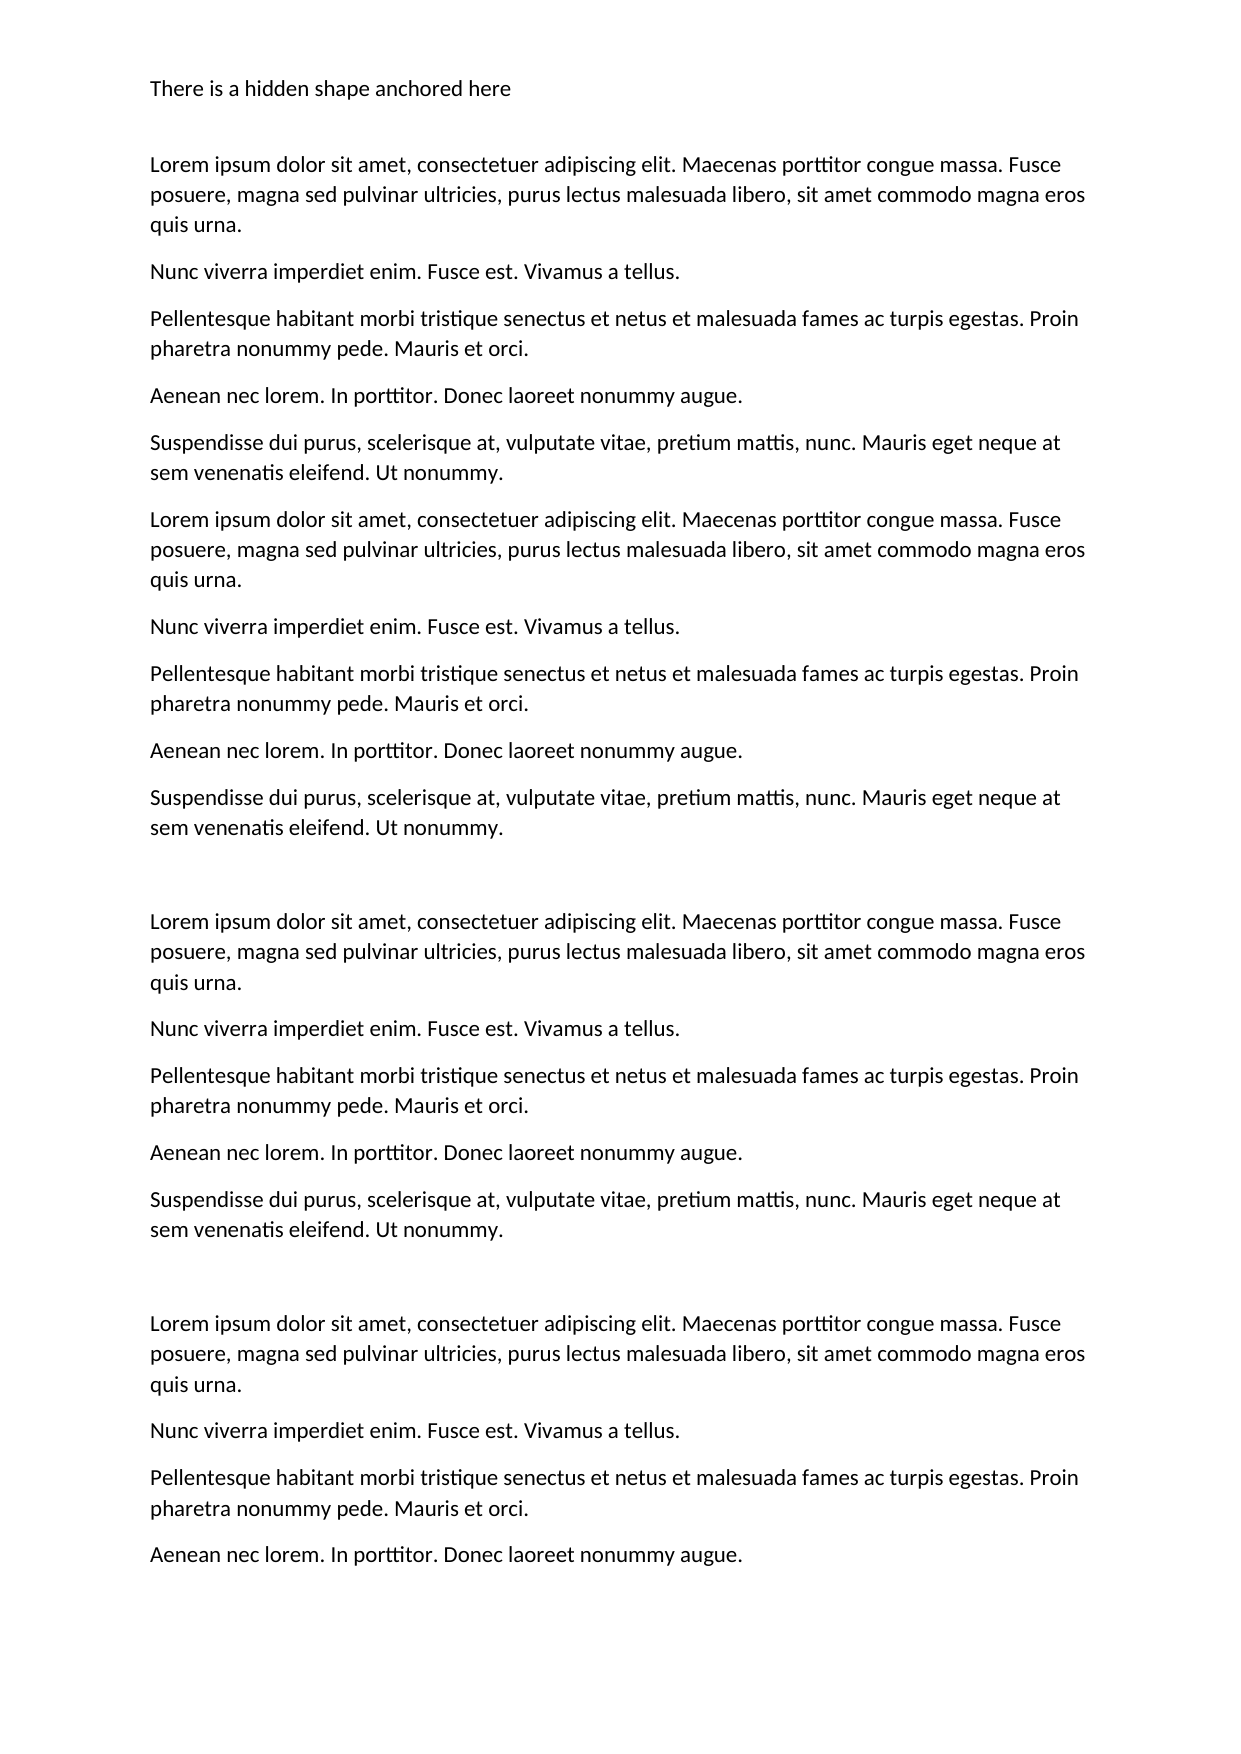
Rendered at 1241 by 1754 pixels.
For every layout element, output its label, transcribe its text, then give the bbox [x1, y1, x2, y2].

text Pellentesque habitant morbi tristique senectus et netus et malesuada fames ac turpis egestas. Proin pharetra nonummy pede. Mauris et orci. [150, 1463, 1090, 1522]
text Aenean nec lorem. In porttitor. Donec laoreet nonummy augue. [150, 381, 1090, 409]
text Pellentesque habitant morbi tristique senectus et netus et malesuada fames ac turpis egestas. Proin pharetra nonummy pede. Mauris et orci. [150, 659, 1090, 718]
text Suspendisse dui purus, scelerisque at, vulputate vitae, pretium mattis, nunc. Mauris eget neque at sem venenatis eleifend. Ut nonummy. [150, 783, 1090, 842]
text Pellentesque habitant morbi tristique senectus et netus et malesuada fames ac turpis egestas. Proin pharetra nonummy pede. Mauris et orci. [150, 1061, 1090, 1120]
text Suspendisse dui purus, scelerisque at, vulputate vitae, pretium mattis, nunc. Mauris eget neque at sem venenatis eleifend. Ut nonummy. [150, 428, 1090, 486]
text Pellentesque habitant morbi tristique senectus et netus et malesuada fames ac turpis egestas. Proin pharetra nonummy pede. Mauris et orci. [150, 304, 1090, 362]
text Nunc viverra imperdiet enim. Fusce est. Vivamus a tellus. [150, 257, 1090, 285]
text Suspendisse dui purus, scelerisque at, vulputate vitae, pretium mattis, nunc. Mauris eget neque at sem venenatis eleifend. Ut nonummy. [150, 1185, 1090, 1244]
text Aenean nec lorem. In porttitor. Donec laoreet nonummy augue. [150, 736, 1090, 764]
text Nunc viverra imperdiet enim. Fusce est. Vivamus a tellus. [150, 612, 1090, 641]
text Nunc viverra imperdiet enim. Fusce est. Vivamus a tellus. [150, 1014, 1090, 1043]
text Aenean nec lorem. In porttitor. Donec laoreet nonummy augue. [150, 1138, 1090, 1167]
text Aenean nec lorem. In porttitor. Donec laoreet nonummy augue. [150, 1541, 1090, 1569]
text Nunc viverra imperdiet enim. Fusce est. Vivamus a tellus. [150, 1417, 1090, 1445]
